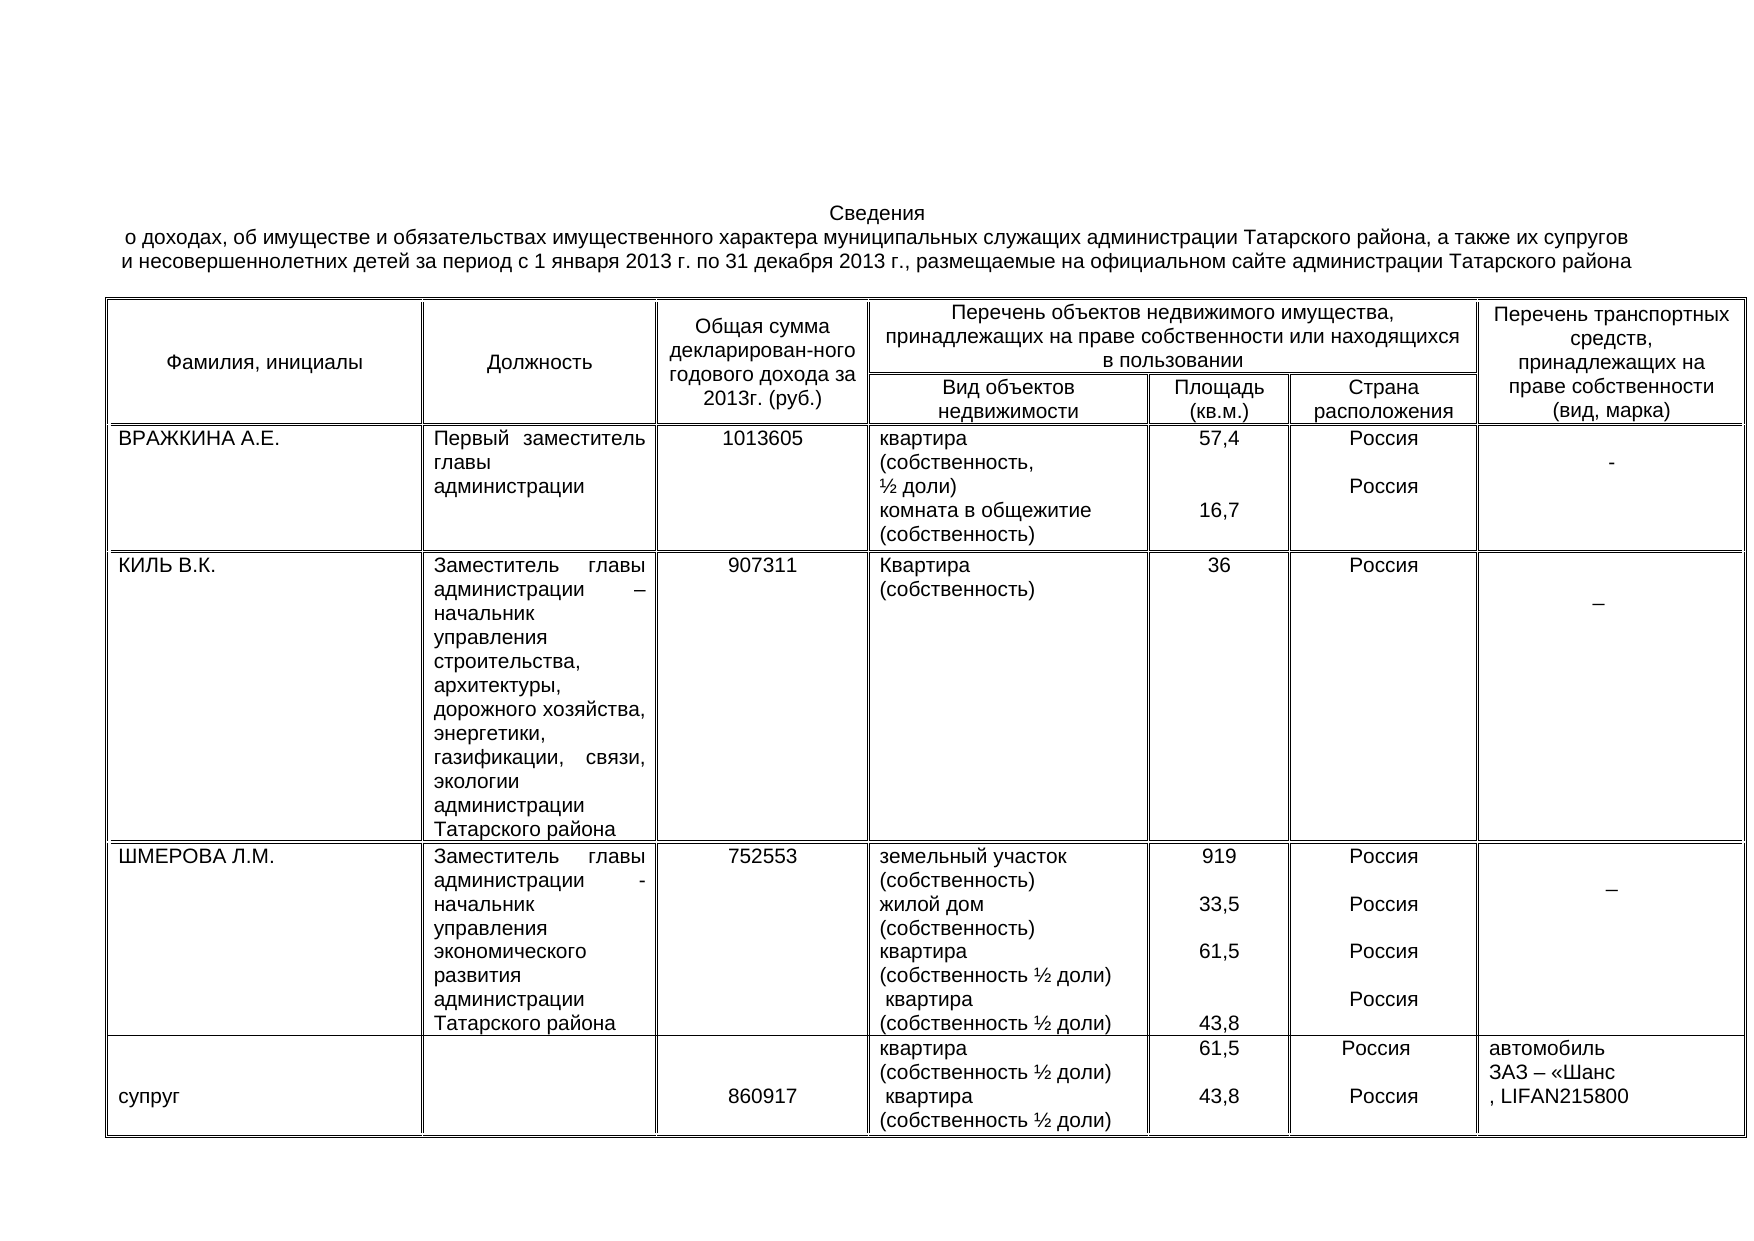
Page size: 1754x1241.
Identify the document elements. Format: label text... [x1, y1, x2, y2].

table_cell _ [1479, 550, 1744, 840]
table_cell Заместитель главы администрации – начальник управления строительства, архитектуры, дорожного хозяйства, энергетики, газификации, связи, экологии администрации Татарского района [424, 553, 655, 840]
text Сведения [118, 201, 1636, 225]
table_cell ШМЕРОВА Л.М. [107, 840, 422, 1035]
table_header Фамилия, инициалы [108, 300, 422, 423]
table_header Общая сумма декларирован-ного годового дохода за 2013г. (руб.) [657, 300, 868, 423]
table_cell Россия Россия [1290, 1036, 1478, 1135]
table_header Перечень объектов недвижимого имущества, принадлежащих на праве собственности или находящихся в пользовании [868, 298, 1478, 372]
table_cell 907311 [658, 553, 867, 840]
table_cell супруг [108, 1036, 422, 1135]
table_cell автомобиль ЗАЗ – «Шанс , LIFAN215800 [1478, 1036, 1744, 1135]
table_cell Квартира (собственность) [870, 553, 1147, 840]
table_cell _ [1478, 840, 1745, 1035]
table_cell 860917 [657, 1036, 868, 1135]
table_cell Площадь (кв.м.) [1150, 375, 1288, 423]
table_cell 919 33,5 61,5 43,8 [1150, 844, 1288, 1035]
table_header Перечень транспортных средств, принадлежащих на праве собственности (вид, марка) [1478, 300, 1744, 423]
table_cell квартира (собственность ½ доли) квартира (собственность ½ доли) [868, 1036, 1149, 1135]
table_cell 752553 [658, 844, 867, 1035]
table_header Должность [422, 298, 657, 423]
table_cell Первый заместитель главы администрации [424, 426, 655, 550]
table_cell 57,4 16,7 [1150, 426, 1288, 550]
table_cell КИЛЬ В.К. [108, 550, 421, 840]
table_cell земельный участок (собственность) жилой дом (собственность) квартира (собственность ½ доли) квартира (собственность ½ доли) [870, 844, 1147, 1035]
table_cell Россия Россия [1291, 426, 1476, 550]
table_cell ВРАЖКИНА А.Е. [107, 423, 422, 550]
text о доходах, об имуществе и обязательствах имущественного характера муниципальных служащих администрации Татарского района, а также их супругов и несовершеннолетних детей за период с 1 января 2013 г. по 31 декабря 2013 г., размещаемые на официальном сайте администрации Татарского района [118, 225, 1636, 273]
table_cell Россия [1291, 553, 1476, 840]
table_cell 61,5 43,8 [1149, 1036, 1290, 1135]
table_cell [422, 1036, 657, 1135]
table_cell Заместитель главы администрации -начальник управления экономического развития администрации Татарского района [424, 844, 655, 1035]
table_cell 1013605 [658, 426, 867, 550]
table_cell - [1478, 423, 1745, 550]
table_cell Россия Россия Россия Россия [1291, 844, 1476, 1035]
table_cell квартира (собственность, ½ доли) комната в общежитие (собственность) [870, 426, 1147, 550]
table_cell Вид объектов недвижимости [870, 375, 1147, 423]
table_cell Страна расположения [1291, 375, 1476, 423]
table_cell 36 [1150, 553, 1288, 840]
